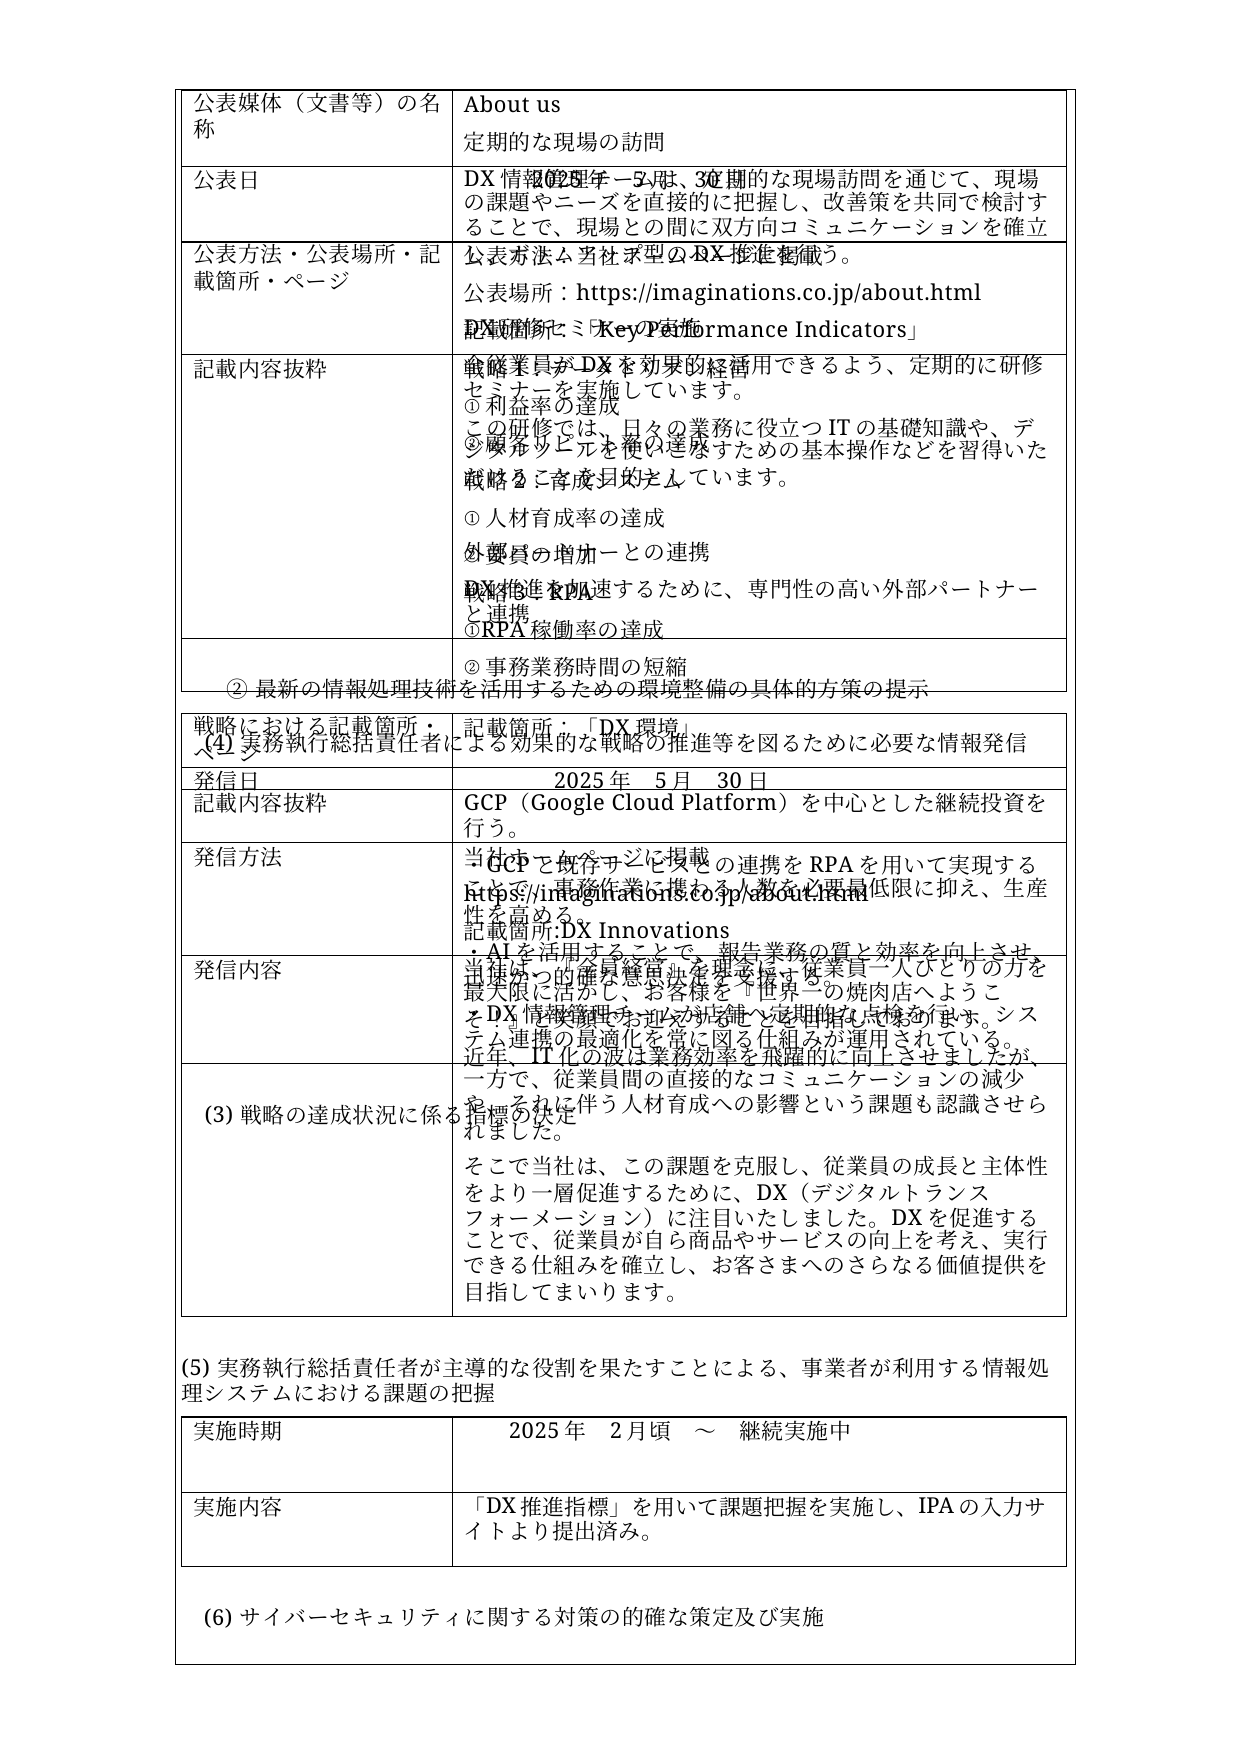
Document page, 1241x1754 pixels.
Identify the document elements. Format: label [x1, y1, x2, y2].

table_cell [176, 90, 1075, 1664]
